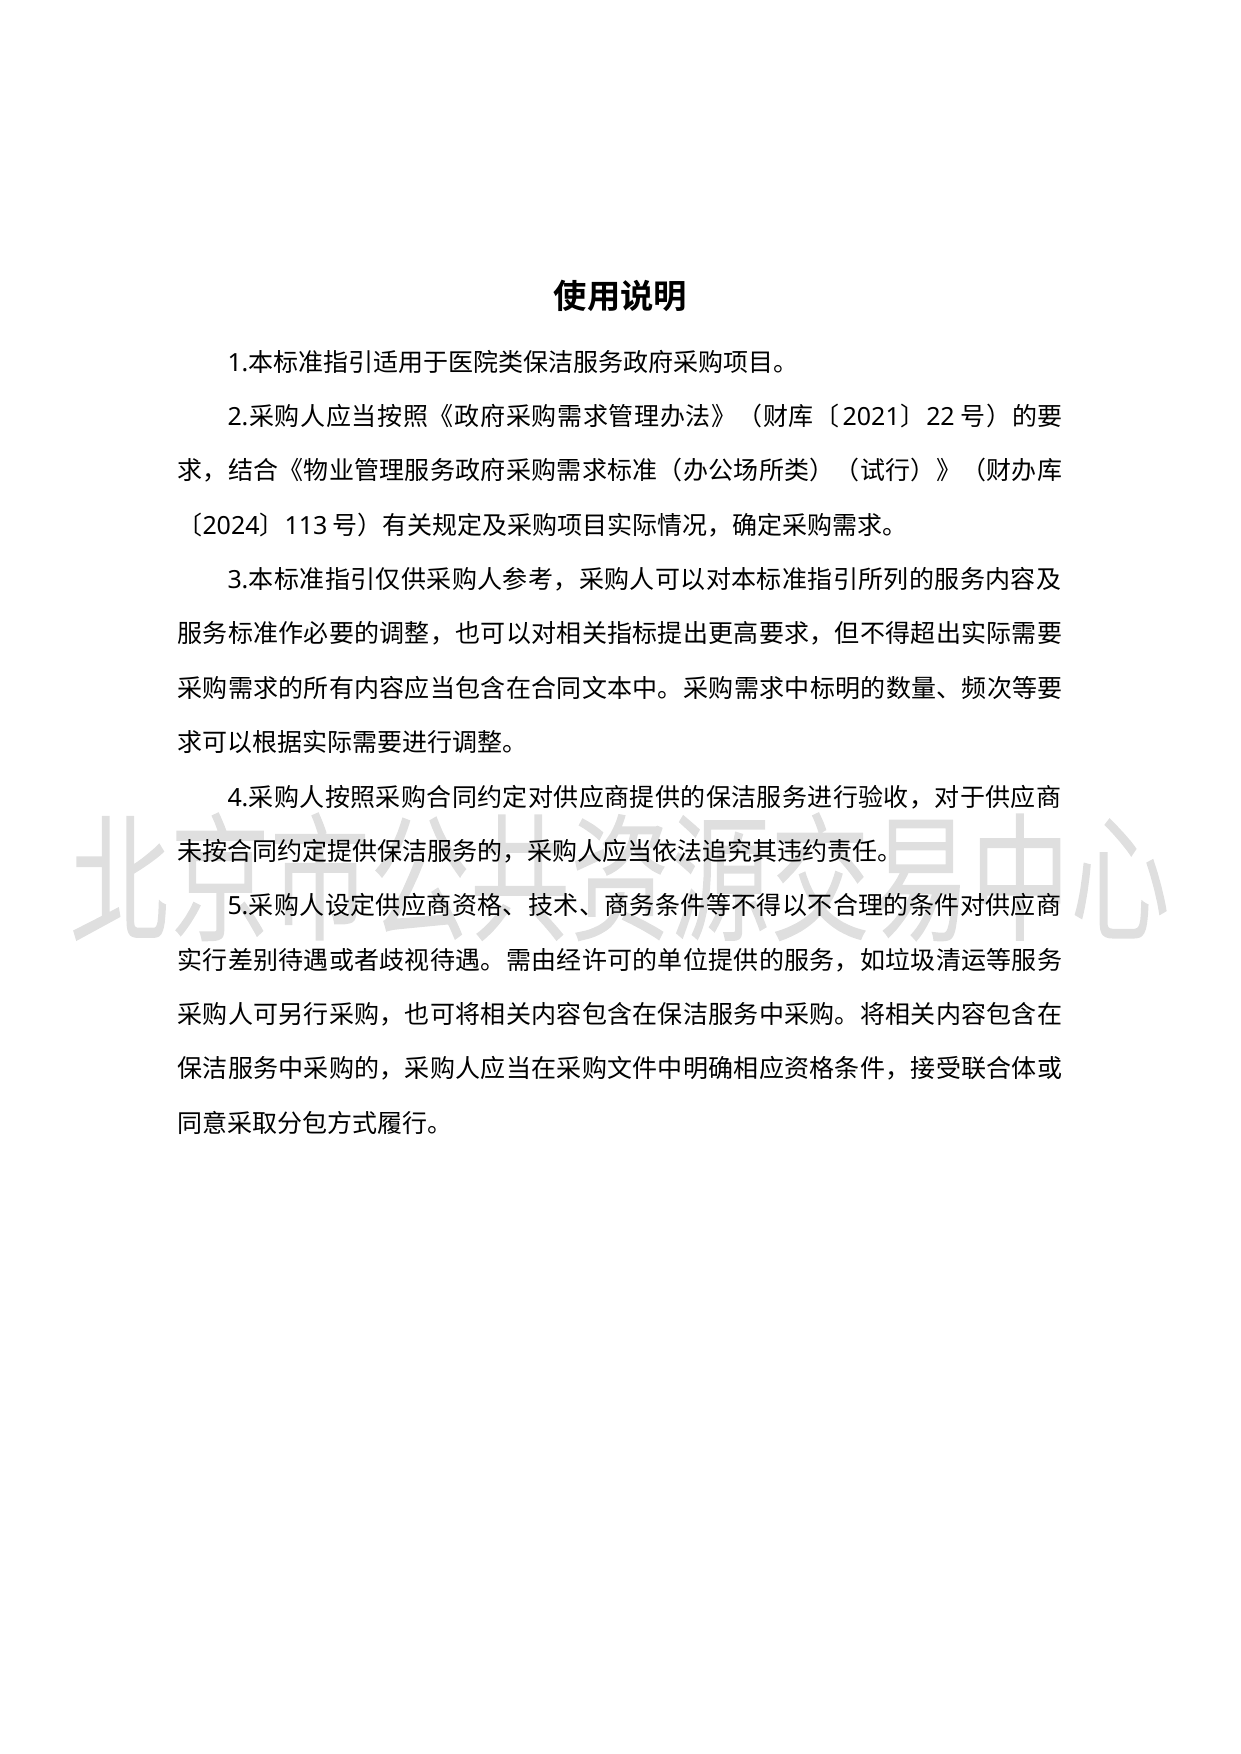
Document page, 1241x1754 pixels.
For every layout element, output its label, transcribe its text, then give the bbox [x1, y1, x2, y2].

text 5.采购人设定供应商资格、技术、商务条件等不得以不合理的条件对供应商实行差别待遇或者歧视待遇。需由经许可的单位提供的服务，如垃圾清运等服务，采购人可另行采购，也可将相关内容包含在保洁服务中采购。将相关内容包含在保洁服务中采购的，采购人应当在采购文件中明确相应资格条件，接受联合体或同意采取分包方式履行。 [177, 886, 1063, 1139]
text 2.采购人应当按照《政府采购需求管理办法》（财库〔2021〕22号）的要求，结合《物业管理服务政府采购需求标准（办公场所类）（试行）》（财办库〔2024〕113号）有关规定及采购项目实际情况，确定采购需求。 [177, 396, 1063, 541]
text 1.本标准指引适用于医院类保洁服务政府采购项目。 [177, 342, 1063, 378]
text 3.本标准指引仅供采购人参考，采购人可以对本标准指引所列的服务内容及服务标准作必要的调整，也可以对相关指标提出更高要求，但不得超出实际需要。采购需求的所有内容应当包含在合同文本中。采购需求中标明的数量、频次等要求可以根据实际需要进行调整。 [177, 559, 1063, 759]
text 4.采购人按照采购合同约定对供应商提供的保洁服务进行验收，对于供应商未按合同约定提供保洁服务的，采购人应当依法追究其违约责任。 [177, 777, 1063, 868]
text 使用说明 [177, 270, 1063, 318]
